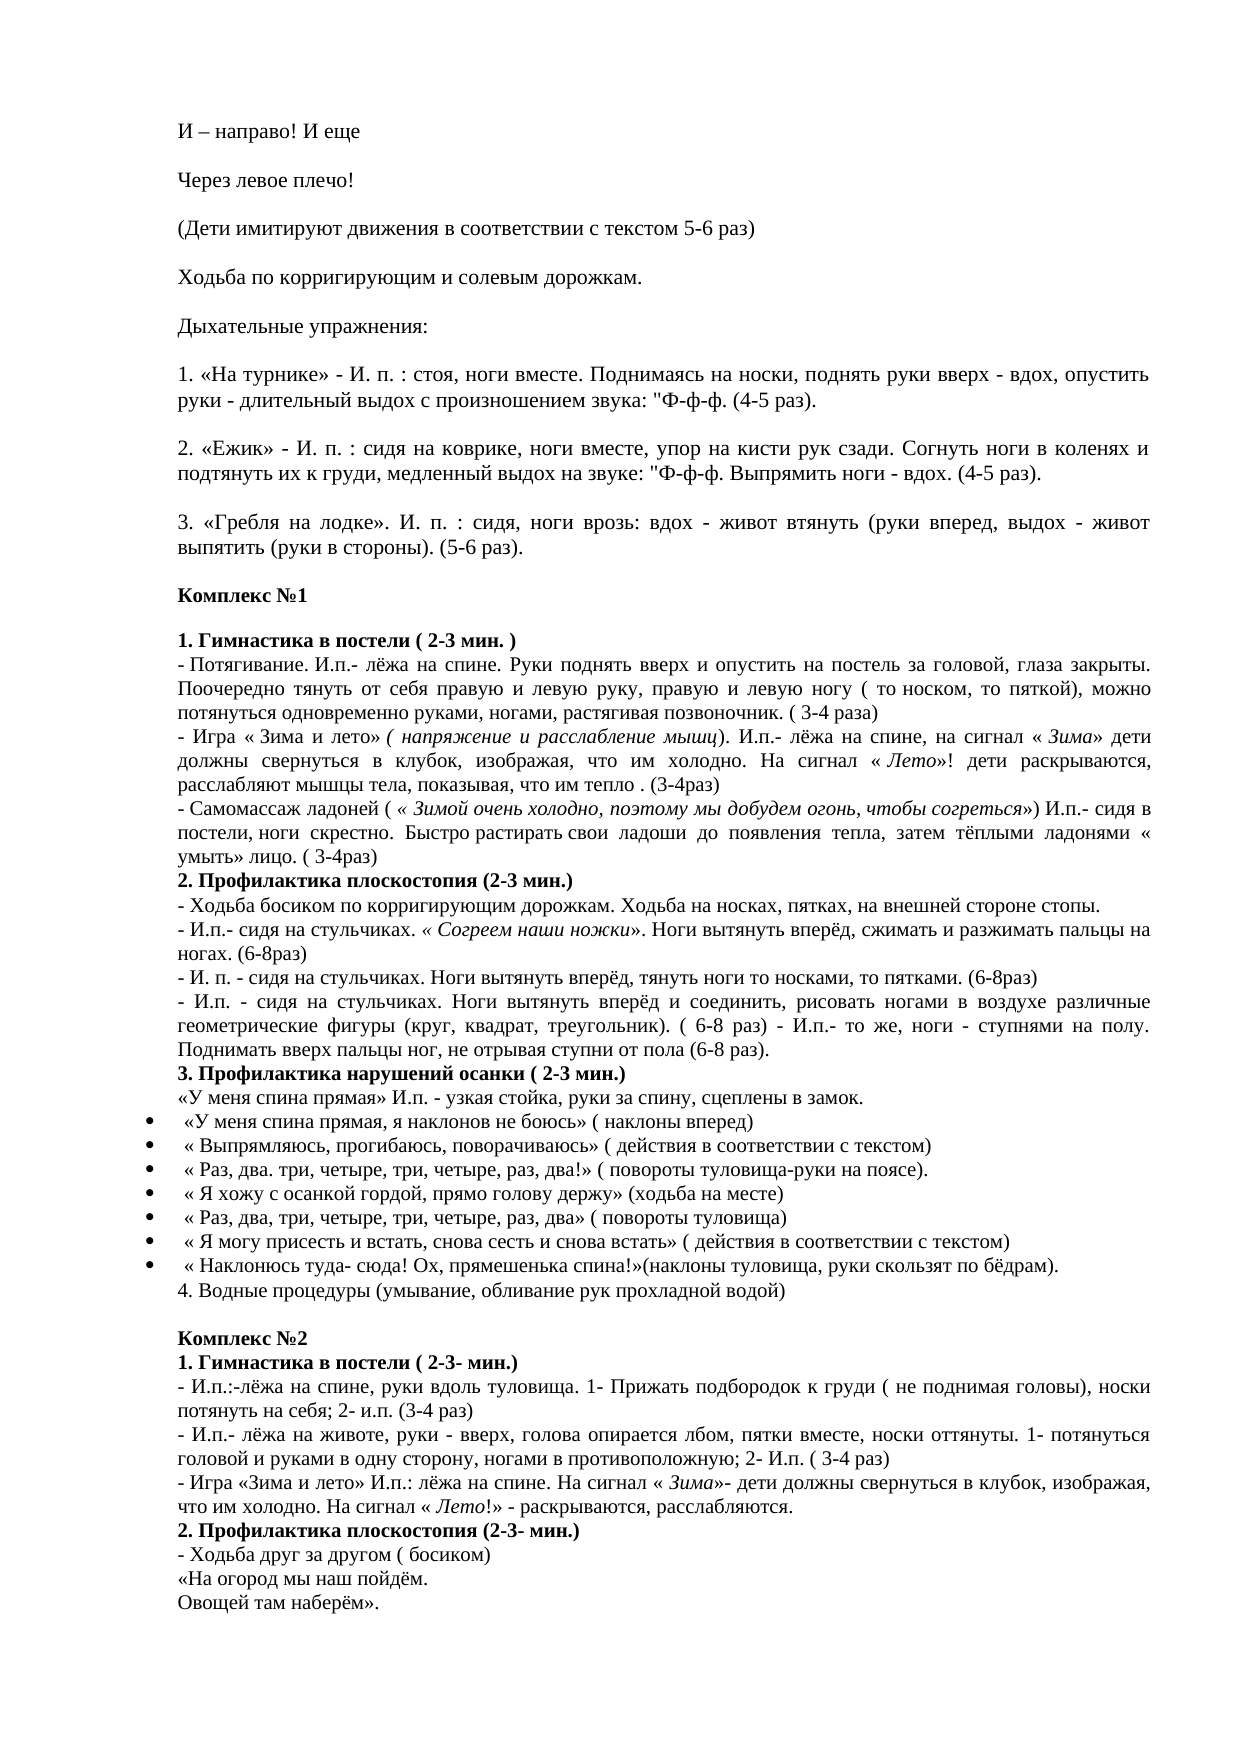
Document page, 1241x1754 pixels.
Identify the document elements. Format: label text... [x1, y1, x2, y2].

text Комплекс №2 [177, 1326, 1152, 1350]
text 1. «На турнике» - И. п. : стоя, ноги вместе. Поднимаясь на носки, поднять руки вверх - вдох, опустить руки - длительный выдох с произношением звука: "Ф-ф-ф. (4-5 раз). [177, 361, 1152, 412]
text 2. Профилактика плоскостопия (2-3- мин.) [177, 1518, 1152, 1542]
text - Потягивание. И.п.- лёжа на спине. Руки поднять вверх и опустить на постель за головой, глаза закрыты. Поочередно тянуть от себя правую и левую руку, правую и левую ногу ( то носком, то пяткой), можно потянуться одновременно руками, ногами, растягивая позвоночник. ( 3-4 раза) [177, 652, 1152, 724]
list « Я могу присесть и встать, снова сесть и снова встать» ( действия в соответствии с текстом) [146, 1229, 1145, 1253]
text «На огород мы наш пойдём. [177, 1566, 1152, 1590]
text И – направо! И еще [177, 118, 1152, 143]
text - И. п. - сидя на стульчиках. Ноги вытянуть вперёд, тянуть ноги то носками, то пятками. (6-8раз) [177, 965, 1152, 989]
text - Самомассаж ладоней ( « Зимой очень холодно, поэтому мы добудем огонь, чтобы согреться») И.п.- сидя в постели, ноги скрестно. Быстро растирать свои ладоши до появления тепла, затем тёплыми ладонями « умыть» лицо. ( 3-4раз) [177, 796, 1152, 868]
text (Дети имитируют движения в соответствии с текстом 5-6 раз) [177, 215, 1152, 241]
list « Выпрямляюсь, прогибаюсь, поворачиваюсь» ( действия в соответствии с текстом) [146, 1133, 1145, 1157]
list « Раз, два, три, четыре, три, четыре, раз, два» ( повороты туловища) [146, 1205, 1145, 1229]
text - И.п.- сидя на стульчиках. « Согреем наши ножки». Ноги вытянуть вперёд, сжимать и разжимать пальцы на ногах. (6-8раз) [177, 917, 1152, 965]
list « Наклонюсь туда- сюда! Ох, прямешенька спина!»(наклоны туловища, руки скользят по бёдрам). [146, 1253, 1145, 1277]
text 3. Профилактика нарушений осанки ( 2-3 мин.) [177, 1061, 1152, 1085]
text 1. Гимнастика в постели ( 2-3- мин.) [177, 1350, 1152, 1374]
list « Раз, два. три, четыре, три, четыре, раз, два!» ( повороты туловища-руки на поясе). [146, 1157, 1145, 1181]
text 2. «Ежик» - И. п. : сидя на коврике, ноги вместе, упор на кисти рук сзади. Согнуть ноги в коленях и подтянуть их к груди, медленный выдох на звуке: "Ф-ф-ф. Выпрямить ноги - вдох. (4-5 раз). [177, 435, 1152, 486]
text 1. Гимнастика в постели ( 2-3 мин. ) [177, 628, 1152, 652]
text «У меня спина прямая» И.п. - узкая стойка, руки за спину, сцеплены в замок. [177, 1085, 1152, 1109]
text Комплекс №1 [177, 583, 1152, 607]
text Ходьба по корригирующим и солевым дорожкам. [177, 264, 1152, 289]
list « Я хожу с осанкой гордой, прямо голову держу» (ходьба на месте) [146, 1181, 1145, 1205]
text 3. «Гребля на лодке». И. п. : сидя, ноги врозь: вдох - живот втянуть (руки вперед, выдох - живот выпятить (руки в стороны). (5-6 раз). [177, 509, 1152, 559]
text - Игра « Зима и лето» ( напряжение и расслабление мышц). И.п.- лёжа на спине, на сигнал « Зима» дети должны свернуться в клубок, изображая, что им холодно. На сигнал « Лето»! дети раскрываются, расслабляют мышцы тела, показывая, что им тепло . (3-4раз) [177, 724, 1152, 796]
text - И.п. - сидя на стульчиках. Ноги вытянуть вперёд и соединить, рисовать ногами в воздухе различные геометрические фигуры (круг, квадрат, треугольник). ( 6-8 раз) - И.п.- то же, ноги - ступнями на полу. Поднимать вверх пальцы ног, не отрывая ступни от пола (6-8 раз). [177, 989, 1152, 1061]
text - И.п.:-лёжа на спине, руки вдоль туловища. 1- Прижать подбородок к груди ( не поднимая головы), носки потянуть на себя; 2- и.п. (3-4 раз) [177, 1374, 1152, 1422]
text Через левое плечо! [177, 167, 1152, 192]
text 4. Водные процедуры (умывание, обливание рук прохладной водой) [177, 1277, 1152, 1302]
text 2. Профилактика плоскостопия (2-3 мин.) [177, 868, 1152, 892]
text - Игра «Зима и лето» И.п.: лёжа на спине. На сигнал « Зима»- дети должны свернуться в клубок, изображая, что им холодно. На сигнал « Лето!» - раскрываются, расслабляются. [177, 1470, 1152, 1518]
text - Ходьба босиком по корригирующим дорожкам. Ходьба на носках, пятках, на внешней стороне стопы. [177, 892, 1152, 917]
text - Ходьба друг за другом ( босиком) [177, 1542, 1152, 1566]
list «У меня спина прямая, я наклонов не боюсь» ( наклоны вперед) [146, 1109, 1145, 1133]
text - И.п.- лёжа на животе, руки - вверх, голова опирается лбом, пятки вместе, носки оттянуты. 1- потянуться головой и руками в одну сторону, ногами в противоположную; 2- И.п. ( 3-4 раз) [177, 1422, 1152, 1470]
text Овощей там наберём». [177, 1590, 1152, 1614]
text Дыхательные упражнения: [177, 313, 1152, 338]
